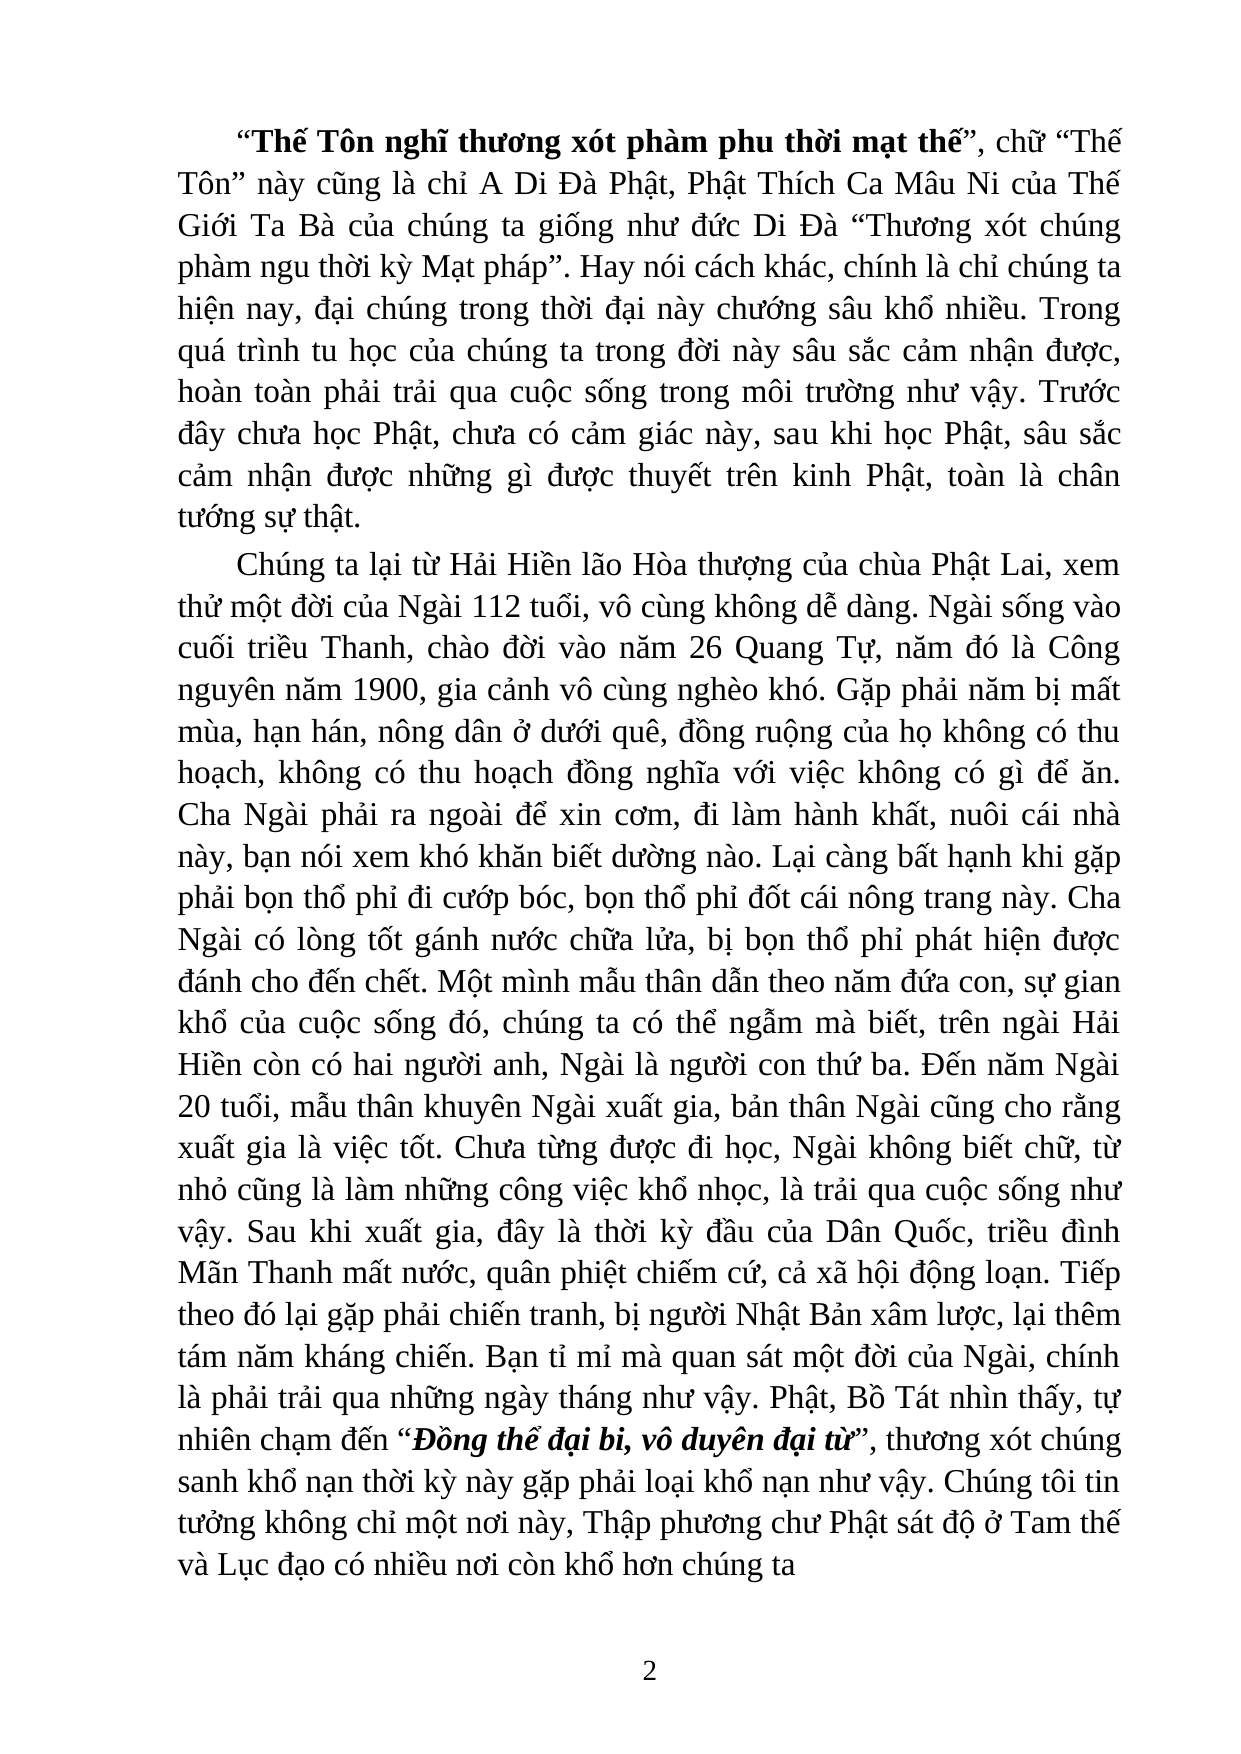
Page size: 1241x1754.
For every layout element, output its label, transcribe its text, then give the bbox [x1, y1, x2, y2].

text “Thế Tôn nghĩ thương xót phàm phu thời mạt thế”, chữ “Thế Tôn” này cũng là chỉ A Di Đà Phật, Phật Thích Ca Mâu Ni của Thế Giới Ta Bà của chúng ta giống như đức Di Đà “Thương xót chúng phàm ngu thời kỳ Mạt pháp”. Hay nói cách khác, chính là chỉ chúng ta hiện nay, đại chúng trong thời đại này chướng sâu khổ nhiều. Trong quá trình tu học của chúng ta trong đời này sâu sắc cảm nhận được, hoàn toàn phải trải qua cuộc sống trong môi trường như vậy. Trước đây chưa học Phật, chưa có cảm giác này, sau khi học Phật, sâu sắc cảm nhận được những gì được thuyết trên kinh Phật, toàn là chân tướng sự thật. [177, 118, 1122, 535]
text Chúng ta lại từ Hải Hiền lão Hòa thượng của chùa Phật Lai, xem thử một đời của Ngài 112 tuổi, vô cùng không dễ dàng. Ngài sống vào cuối triều Thanh, chào đời vào năm 26 Quang Tự, năm đó là Công nguyên năm 1900, gia cảnh vô cùng nghèo khó. Gặp phải năm bị mất mùa, hạn hán, nông dân ở dưới quê, đồng ruộng của họ không có thu hoạch, không có thu hoạch đồng nghĩa với việc không có gì để ăn. Cha Ngài phải ra ngoài để xin cơm, đi làm hành khất, nuôi cái nhà này, bạn nói xem khó khăn biết dường nào. Lại càng bất hạnh khi gặp phải bọn thổ phỉ đi cướp bóc, bọn thổ phỉ đốt cái nông trang này. Cha Ngài có lòng tốt gánh nước chữa lửa, bị bọn thổ phỉ phát hiện được đánh cho đến chết. Một mình mẫu thân dẫn theo năm đứa con, sự gian khổ của cuộc sống đó, chúng ta có thể ngẫm mà biết, trên ngài Hải Hiền còn có hai người anh, Ngài là người con thứ ba. Đến năm Ngài 20 tuổi, mẫu thân khuyên Ngài xuất gia, bản thân Ngài cũng cho rằng xuất gia là việc tốt. Chưa từng được đi học, Ngài không biết chữ, từ nhỏ cũng là làm những công việc khổ nhọc, là trải qua cuộc sống như vậy. Sau khi xuất gia, đây là thời kỳ đầu của Dân Quốc, triều đình Mãn Thanh mất nước, quân phiệt chiếm cứ, cả xã hội động loạn. Tiếp theo đó lại gặp phải chiến tranh, bị người Nhật Bản xâm lược, lại thêm tám năm kháng chiến. Bạn tỉ mỉ mà quan sát một đời của Ngài, chính là phải trải qua những ngày tháng như vậy. Phật, Bồ Tát nhìn thấy, tự nhiên chạm đến “Đồng thể đại bi, vô duyên đại từ”, thương xót chúng sanh khổ nạn thời kỳ này gặp phải loại khổ nạn như vậy. Chúng tôi tin tưởng không chỉ một nơi này, Thập phương chư Phật sát độ ở Tam thế và Lục đạo có nhiều nơi còn khổ hơn chúng ta [177, 541, 1122, 1583]
